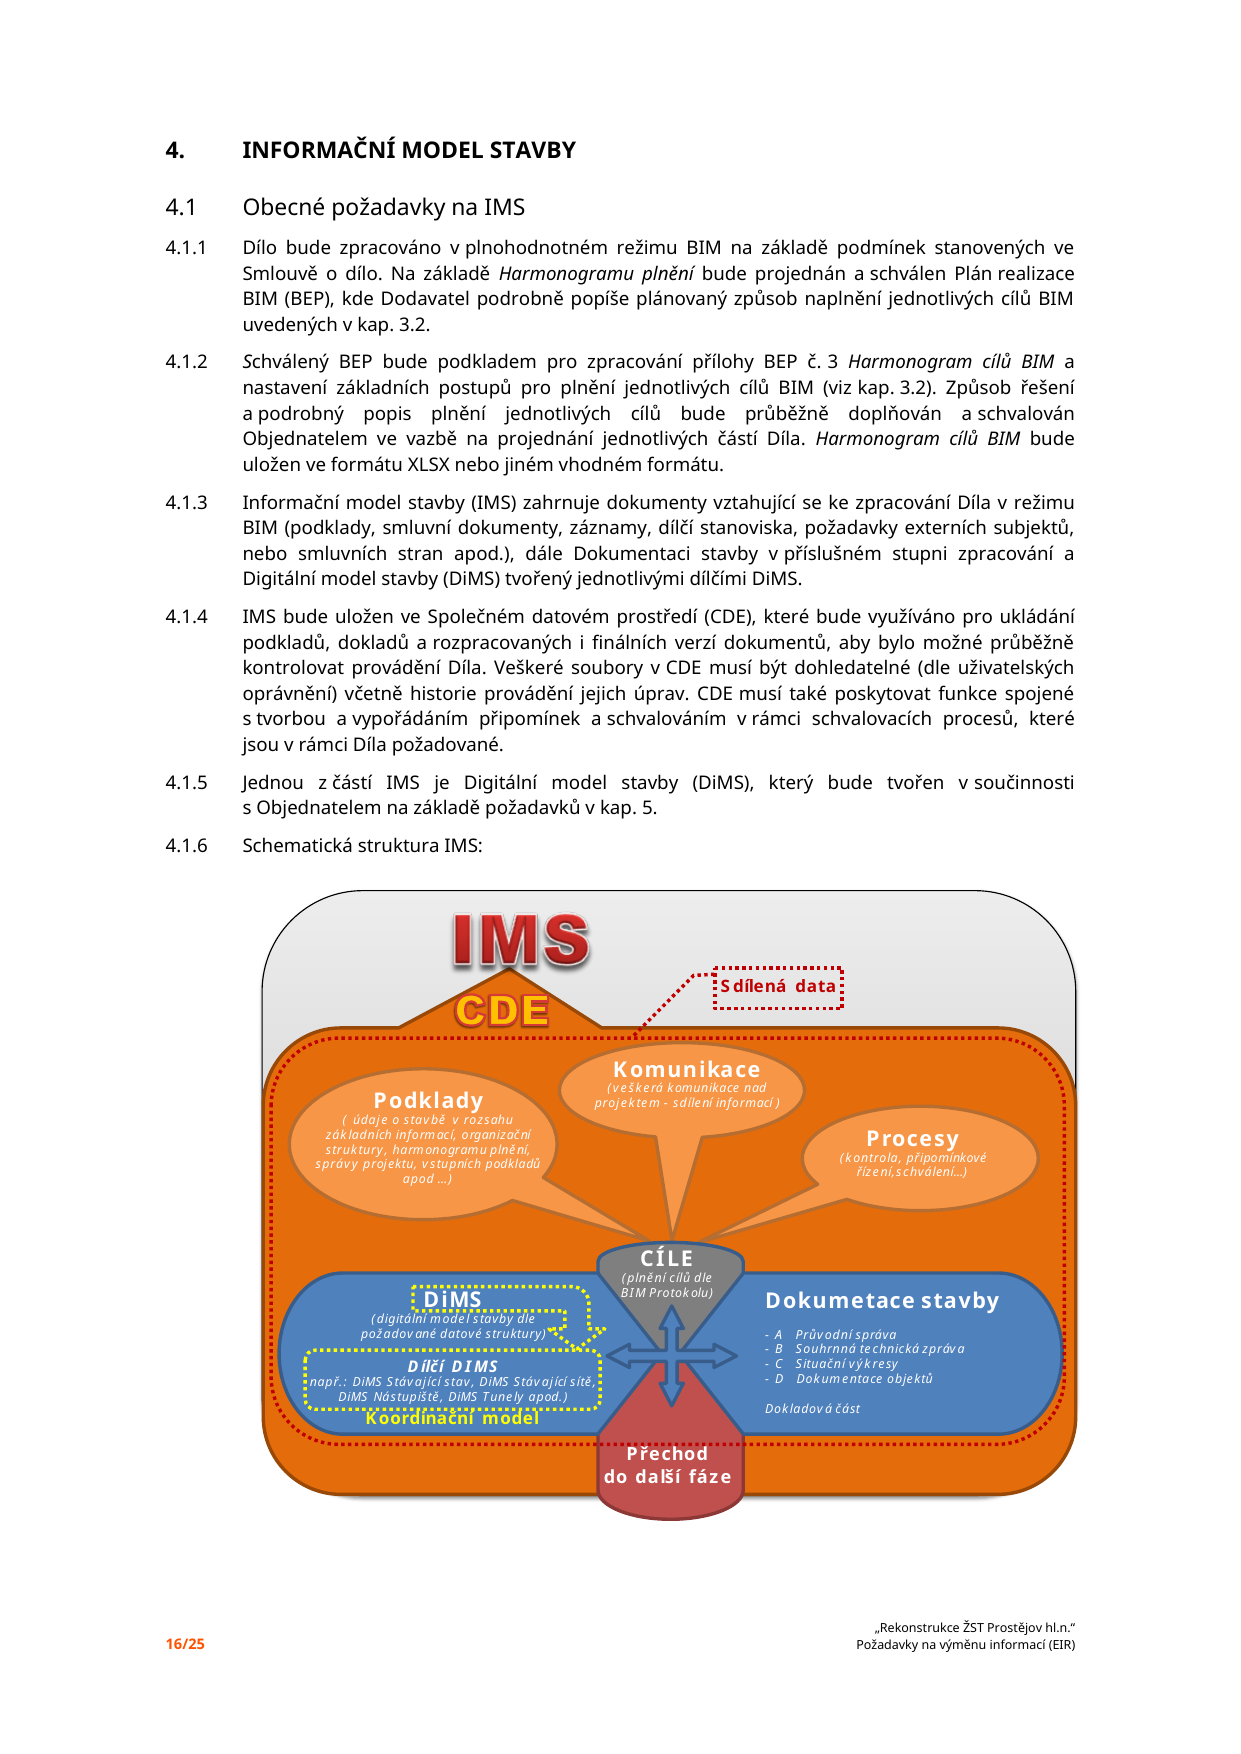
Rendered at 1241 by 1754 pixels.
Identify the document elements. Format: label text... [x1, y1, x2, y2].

text Jednou z částí IMS je Digitální model stavby (DiMS), který bude tvořen v součinnosti s Objednatelem na základě požadavků v kap. 5. [165, 769, 1075, 820]
text IMS bude uložen ve Společném datovém prostředí (CDE), které bude využíváno pro ukládání podkladů, dokladů a rozpracovaných i finálních verzí dokumentů, aby bylo možné průběžně kontrolovat provádění Díla. Veškeré soubory v CDE musí být dohledatelné (dle uživatelských oprávnění) včetně historie provádění jejich úprav. CDE musí také poskytovat funkce spojené s tvorbou a vypořádáním připomínek a schvalováním v rámci schvalovacích procesů, které jsou v rámci Díla požadované. [165, 603, 1075, 757]
text Informační model stavby (IMS) zahrnuje dokumenty vztahující se ke zpracování Díla v režimu BIM (podklady, smluvní dokumenty, záznamy, dílčí stanoviska, požadavky externích subjektů, nebo smluvních stran apod.), dále Dokumentaci stavby v příslušném stupni zpracování a Digitální model stavby (DiMS) tvořený jednotlivými dílčími DiMS. [165, 489, 1075, 591]
text Schematická struktura IMS: [165, 833, 1075, 858]
text Dílo bude zpracováno v plnohodnotném režimu BIM na základě podmínek stanovených ve Smlouvě o dílo. Na základě Harmonogramu plnění bude projednán a schválen Plán realizace BIM (BEP), kde Dodavatel podrobně popíše plánovaný způsob naplnění jednotlivých cílů BIM uvedených v kap. 3.2. [165, 234, 1075, 336]
text Schválený BEP bude podkladem pro zpracování přílohy BEP č. 3 Harmonogram cílů BIM a nastavení základních postupů pro plnění jednotlivých cílů BIM (viz kap. 3.2). Způsob řešení a podrobný popis plnění jednotlivých cílů bude průběžně doplňován a schvalován Objednatelem ve vazbě na projednání jednotlivých částí Díla. Harmonogram cílů BIM bude uložen ve formátu XLSX nebo jiném vhodném formátu. [165, 349, 1075, 476]
text Informační model stavby [165, 134, 1075, 166]
text Obecné požadavky na IMS [165, 191, 1075, 222]
